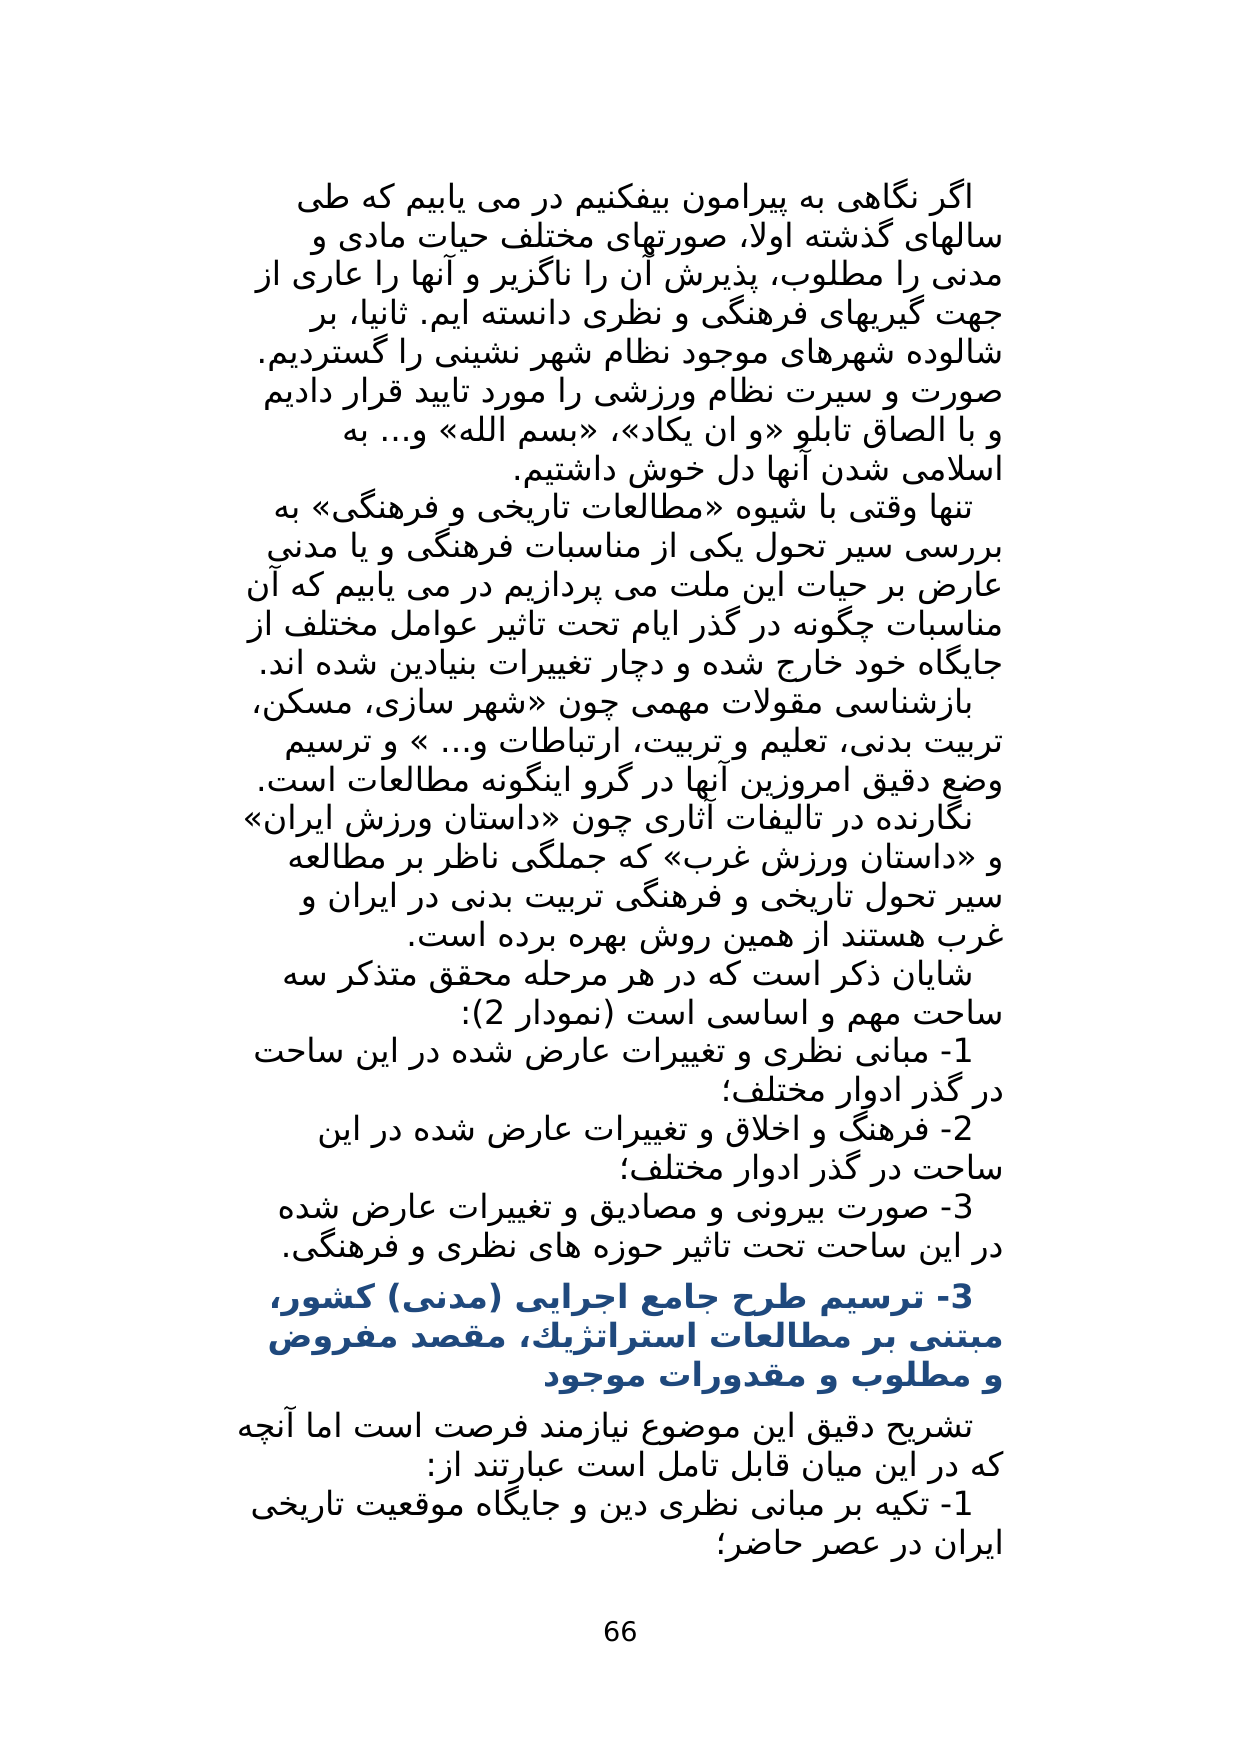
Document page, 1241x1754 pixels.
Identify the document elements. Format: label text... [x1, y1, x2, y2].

text 3- صورت بيرونى و مصاديق و تغييرات عارض شده در اين ساحت تحت تاثير حوزه هاى نظرى و فرهنگى. [236, 1187, 1004, 1265]
text 1- مبانى نظرى و تغييرات عارض شده در اين ساحت در گذر ادوار مختلف؛ [236, 1032, 1004, 1110]
text نگارنده در تاليفات آثارى چون «داستان ورزش ايران» و «داستان ورزش غرب» كه جملگى ناظر بر مطالعه سير تحول تاريخى و فرهنگى تربيت بدنى در ايران و غرب هستند از همين روش بهره برده است. [236, 799, 1004, 954]
text اگر نگاهى به پيرامون بيفكنيم در مى يابيم كه طى سالهاى گذشته اولا، صورتهاى مختلف حيات مادى و مدنى را مطلوب، پذيرش آن را ناگزير و آنها را عارى از جهت گيريهاى فرهنگى و نظرى دانسته ايم. ثانيا، بر شالوده شهرهاى موجود نظام شهر نشينى را گسترديم. صورت و سيرت نظام ورزشى را مورد تاييد قرار داديم و با الصاق تابلو «و ان يكاد»، «بسم الله» و... به اسلامى شدن آنها دل خوش داشتيم. [236, 177, 1004, 488]
text تنها وقتى با شيوه «مطالعات تاريخى و فرهنگى» به بررسى سير تحول يكى از مناسبات فرهنگى و يا مدنى عارض بر حيات اين ملت مى پردازيم در مى يابيم كه آن مناسبات چگونه در گذر ايام تحت تاثير عوامل مختلف از جايگاه خود خارج شده و دچار تغييرات بنيادين شده اند. [236, 488, 1004, 682]
subtitle 3- ترسيم طرح جامع اجرايى (مدنى) كشور، مبتنى بر مطالعات استراتژيك، مقصد مفروض و مطلوب و مقدورات موجود [236, 1278, 1004, 1394]
text شايان ذكر است كه در هر مرحله محقق متذكر سه ساحت مهم و اساسى است (نمودار 2): [236, 954, 1004, 1032]
text تشريح دقيق اين موضوع نيازمند فرصت است اما آنچه كه در اين ميان قابل تامل است عبارتند از: [236, 1407, 1004, 1484]
text بازشناسى مقولات مهمى چون «شهر سازى، مسكن، تربيت بدنى، تعليم و تربيت، ارتباطات و... » و ترسيم وضع دقيق امروزين آنها در گرو اينگونه مطالعات است. [236, 682, 1004, 799]
text 2- فرهنگ و اخلاق و تغييرات عارض شده در اين ساحت در گذر ادوار مختلف؛ [236, 1110, 1004, 1187]
text 1- تكيه بر مبانى نظرى دين و جايگاه موقعيت تاريخى ايران در عصر حاضر؛ [236, 1484, 1004, 1562]
